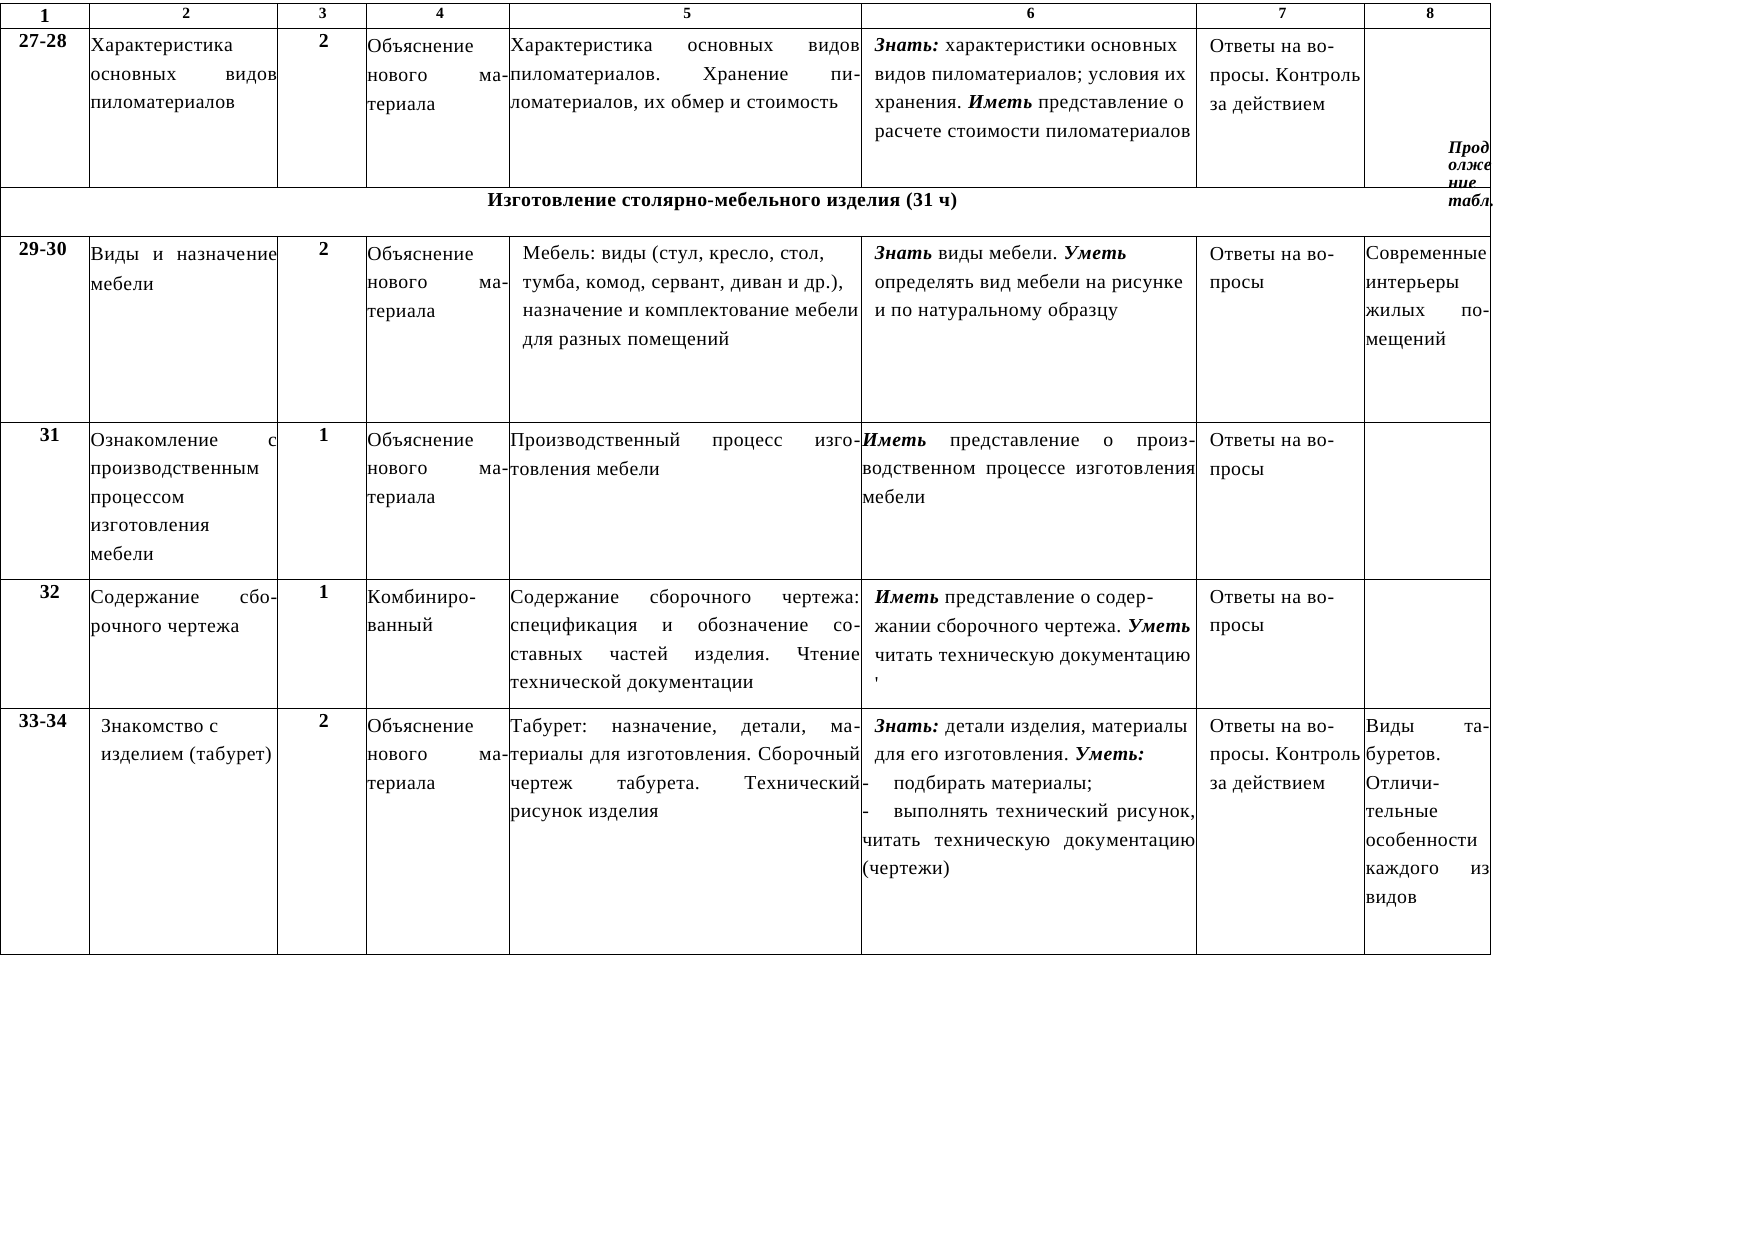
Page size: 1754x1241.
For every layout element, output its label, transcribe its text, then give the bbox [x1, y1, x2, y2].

table_cell Объяснение нового материала [367, 423, 509, 579]
table_header 7 [1197, 4, 1364, 28]
table_cell Характеристика основных видов пиломатериалов [90, 29, 277, 187]
table_cell Объяснение нового материала [367, 709, 509, 954]
table_cell 32 [1, 580, 89, 708]
table_cell 31 [1, 423, 89, 579]
table_cell Знать: детали изделия, материалы для его изготовления. Уметь: подбирать материалы; выполнять технический рисунок, читать техническую документацию (чертежи) [862, 709, 1196, 954]
table_cell Современные интерьеры жилых помещений [1365, 237, 1490, 422]
table_header 4 [367, 4, 509, 28]
table_header 3 [278, 4, 366, 28]
table_cell Мебель: виды (стул, кресло, стол, тумба, комод, сервант, диван и др.), назначение и комплектование мебели для разных помещений [510, 237, 861, 422]
text Продолжение табл. [1448, 139, 1497, 210]
table_cell Содержание сборочного чертежа: спецификация и обозначение составных частей изделия. Чтение технической документации [510, 580, 861, 708]
table_cell Иметь представление о содержании сборочного чертежа. Уметь читать техническую документацию ' [862, 580, 1196, 708]
table_header 2 [90, 4, 277, 28]
table_cell 33-34 [1, 709, 89, 954]
table_cell Объяснение нового материала [367, 29, 509, 187]
table_header 6 [862, 4, 1196, 28]
table_cell Знать виды мебели. Уметь определять вид мебели на рисунке и по натуральному образцу [862, 237, 1196, 422]
table_cell 29-30 [1, 237, 89, 422]
table_cell Иметь представление о производственном процессе изготовления мебели [862, 423, 1196, 579]
table_cell Ответы на вопросы [1197, 580, 1364, 708]
table_cell 2 [278, 29, 366, 187]
table_cell 2 [278, 709, 366, 954]
table_cell Изготовление столярно-мебельного изделия (31 ч) [1, 188, 1490, 236]
table_cell Табурет: назначение, детали, материалы для изготовления. Сборочный чертеж табурета. Технический рисунок изделия [510, 709, 861, 954]
table_cell Объяснение нового материала [367, 237, 509, 422]
table_cell Ответы на вопросы [1197, 237, 1364, 422]
table_cell [1365, 423, 1490, 579]
table_cell Ответы на вопросы. Контроль за действием [1197, 709, 1364, 954]
table_header 1 [1, 4, 89, 28]
table_cell Комбинированный [367, 580, 509, 708]
table_cell Знать: характеристики основных видов пиломатериалов; условия их хранения. Иметь представление о расчете стоимости пиломатериалов [862, 29, 1196, 187]
table_cell [1365, 29, 1490, 187]
table_cell 27-28 [1, 29, 89, 187]
table_header 5 [510, 4, 861, 28]
table_cell Ознакомление с производственным процессом изготовления мебели [90, 423, 277, 579]
table_cell Виды и назначение мебели [90, 237, 277, 422]
table_cell 1 [278, 580, 366, 708]
table_cell Характеристика основных видов пиломатериалов. Хранение пиломатериалов, их обмер и стоимость [510, 29, 861, 187]
table_cell 1 [278, 423, 366, 579]
table_cell Знакомство с изделием (табурет) [90, 709, 277, 954]
table_cell [1365, 580, 1490, 708]
table_cell Виды табуретов. Отличительные особенности каждого из видов [1365, 709, 1490, 954]
table_header 8 [1365, 4, 1490, 28]
table_cell Ответы на вопросы. Контроль за действием [1197, 29, 1364, 187]
table_cell 2 [278, 237, 366, 422]
table_cell Производственный процесс изготовления мебели [510, 423, 861, 579]
table_cell Содержание сборочного чертежа [90, 580, 277, 708]
table_cell Ответы на вопросы [1197, 423, 1364, 579]
